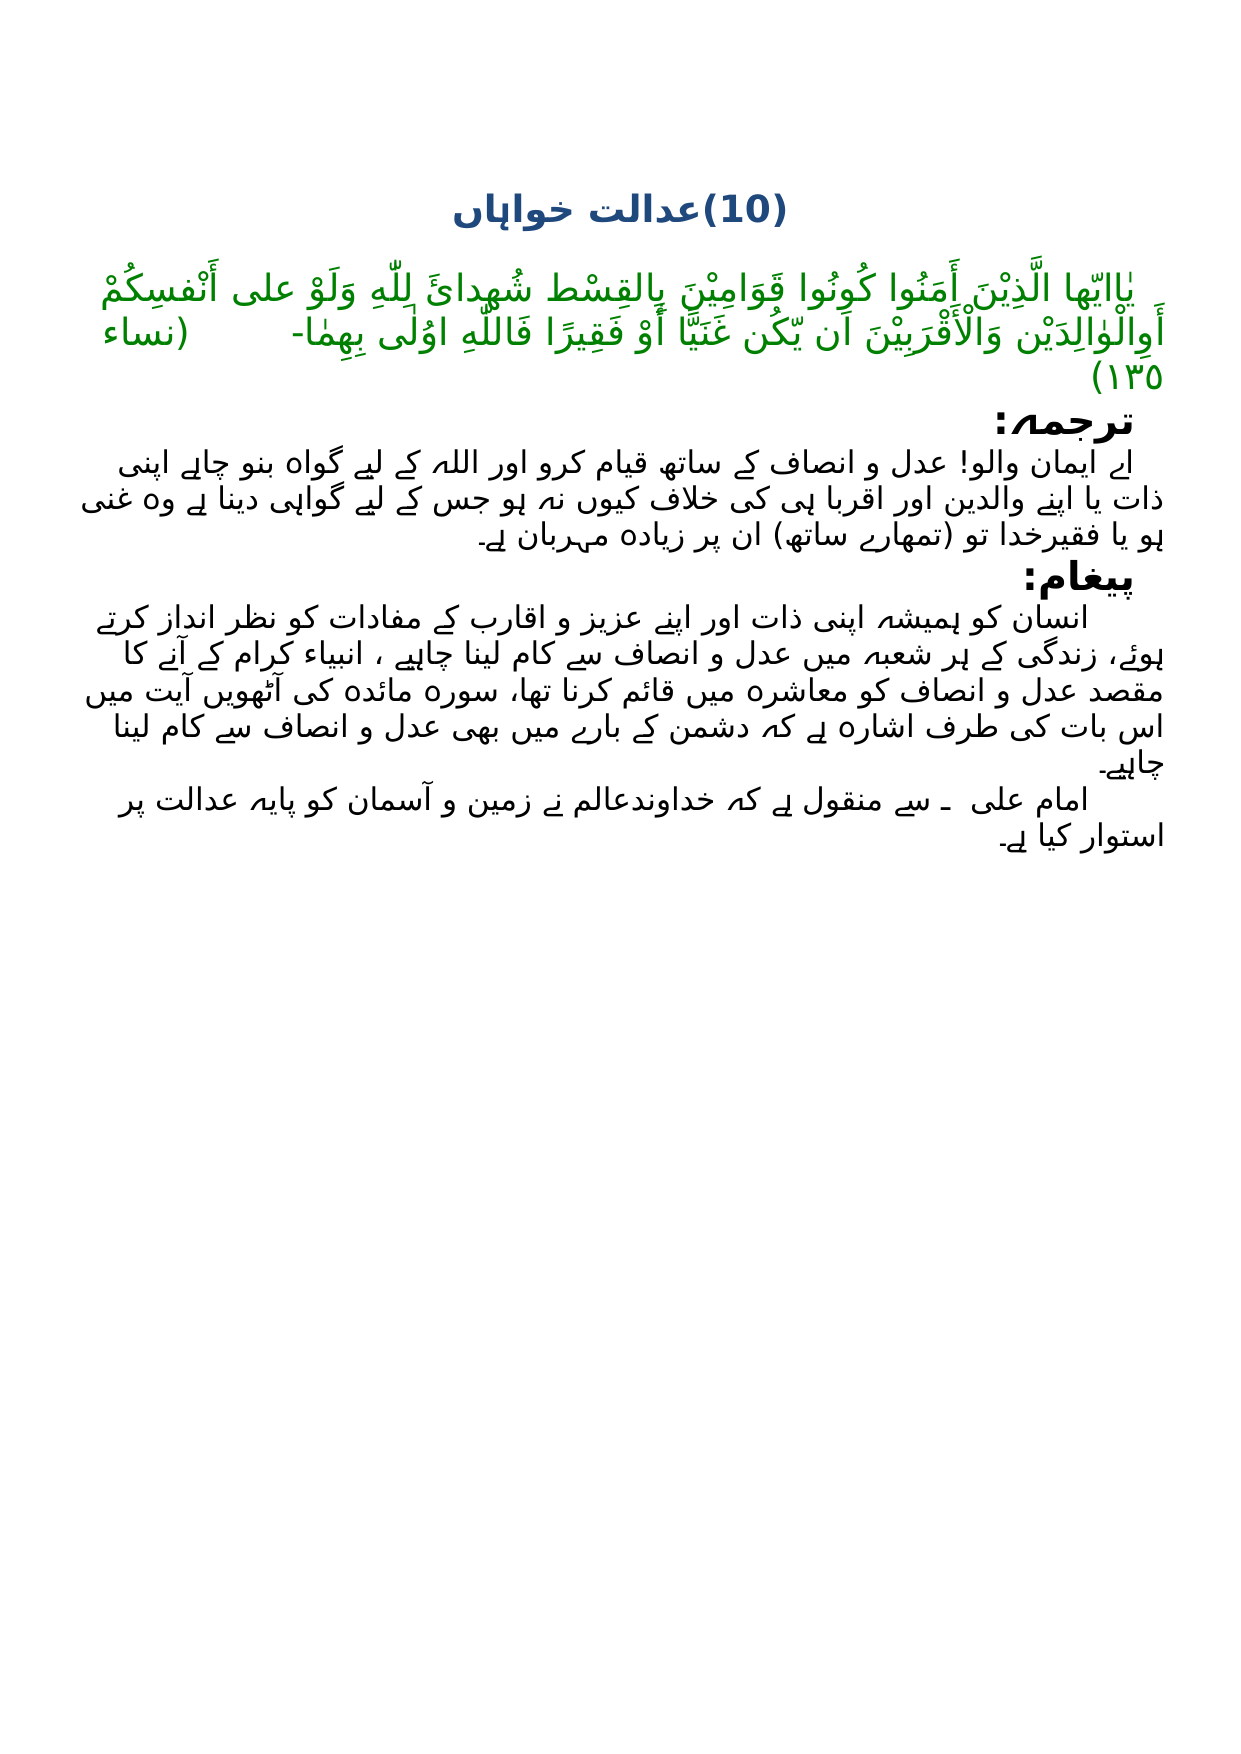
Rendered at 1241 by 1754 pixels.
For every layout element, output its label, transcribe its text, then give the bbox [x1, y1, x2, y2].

text پیغام: [75, 553, 1165, 599]
text انسان کو ہمیشہ اپنی ذات اور اپنے عزیز و اقارب کے مفادات کو نظر انداز کرتے ہوئے، زندگی کے ہر شعبہ میں عدل و انصاف سے کام لینا چاہیے ، انبیاء کرام کے آنے کا مقصد عدل و انصاف کو معاشرہ میں قائم کرنا تھا، سورہ مائدہ کی آٹھویں آیت میں اس بات کی طرف اشارہ ہے کہ دشمن کے بارے میں بھی عدل و انصاف سے کام لینا چاہیے۔ [75, 599, 1165, 781]
subtitle (10)عدالت خواہاں [75, 187, 1165, 231]
text اے ایمان والو! عدل و انصاف کے ساتھ قیام کرو اور اللہ کے لیے گواہ بنو چاہے اپنی ذات یا اپنے والدین اور اقربا ہی کی خلاف کیوں نہ ہو جس کے لیے گواہی دینا ہے وہ غنی ہو یا فقیرخدا تو (تمھارے ساتھ) ان پر زیادہ مہربان ہے۔ [75, 444, 1165, 553]
text ترجمہ: [75, 398, 1165, 444]
text یٰاایّها الَّذِیْنَ أَمَنُوا کُونُوا قَوَامِیْنَ بِالقِسْط شُهدائَ لِلّٰهِ وََلَوْ علی أَنْفسِکُمْ أَوِالْوٰالِدَیْن وَالْأَقْرَبِیْنَ اَن یّکُن غَنَیًّا أَوْ فَقِیرًا فَاللّٰهِ اوُلٰی بِهِمٰا- (نساء ١٣٥) [75, 267, 1165, 398]
text امام علی ـ سے منقول ہے کہ خداوندعالم نے زمین و آسمان کو پایہ عدالت پر استوار کیا ہے۔ [75, 781, 1165, 854]
